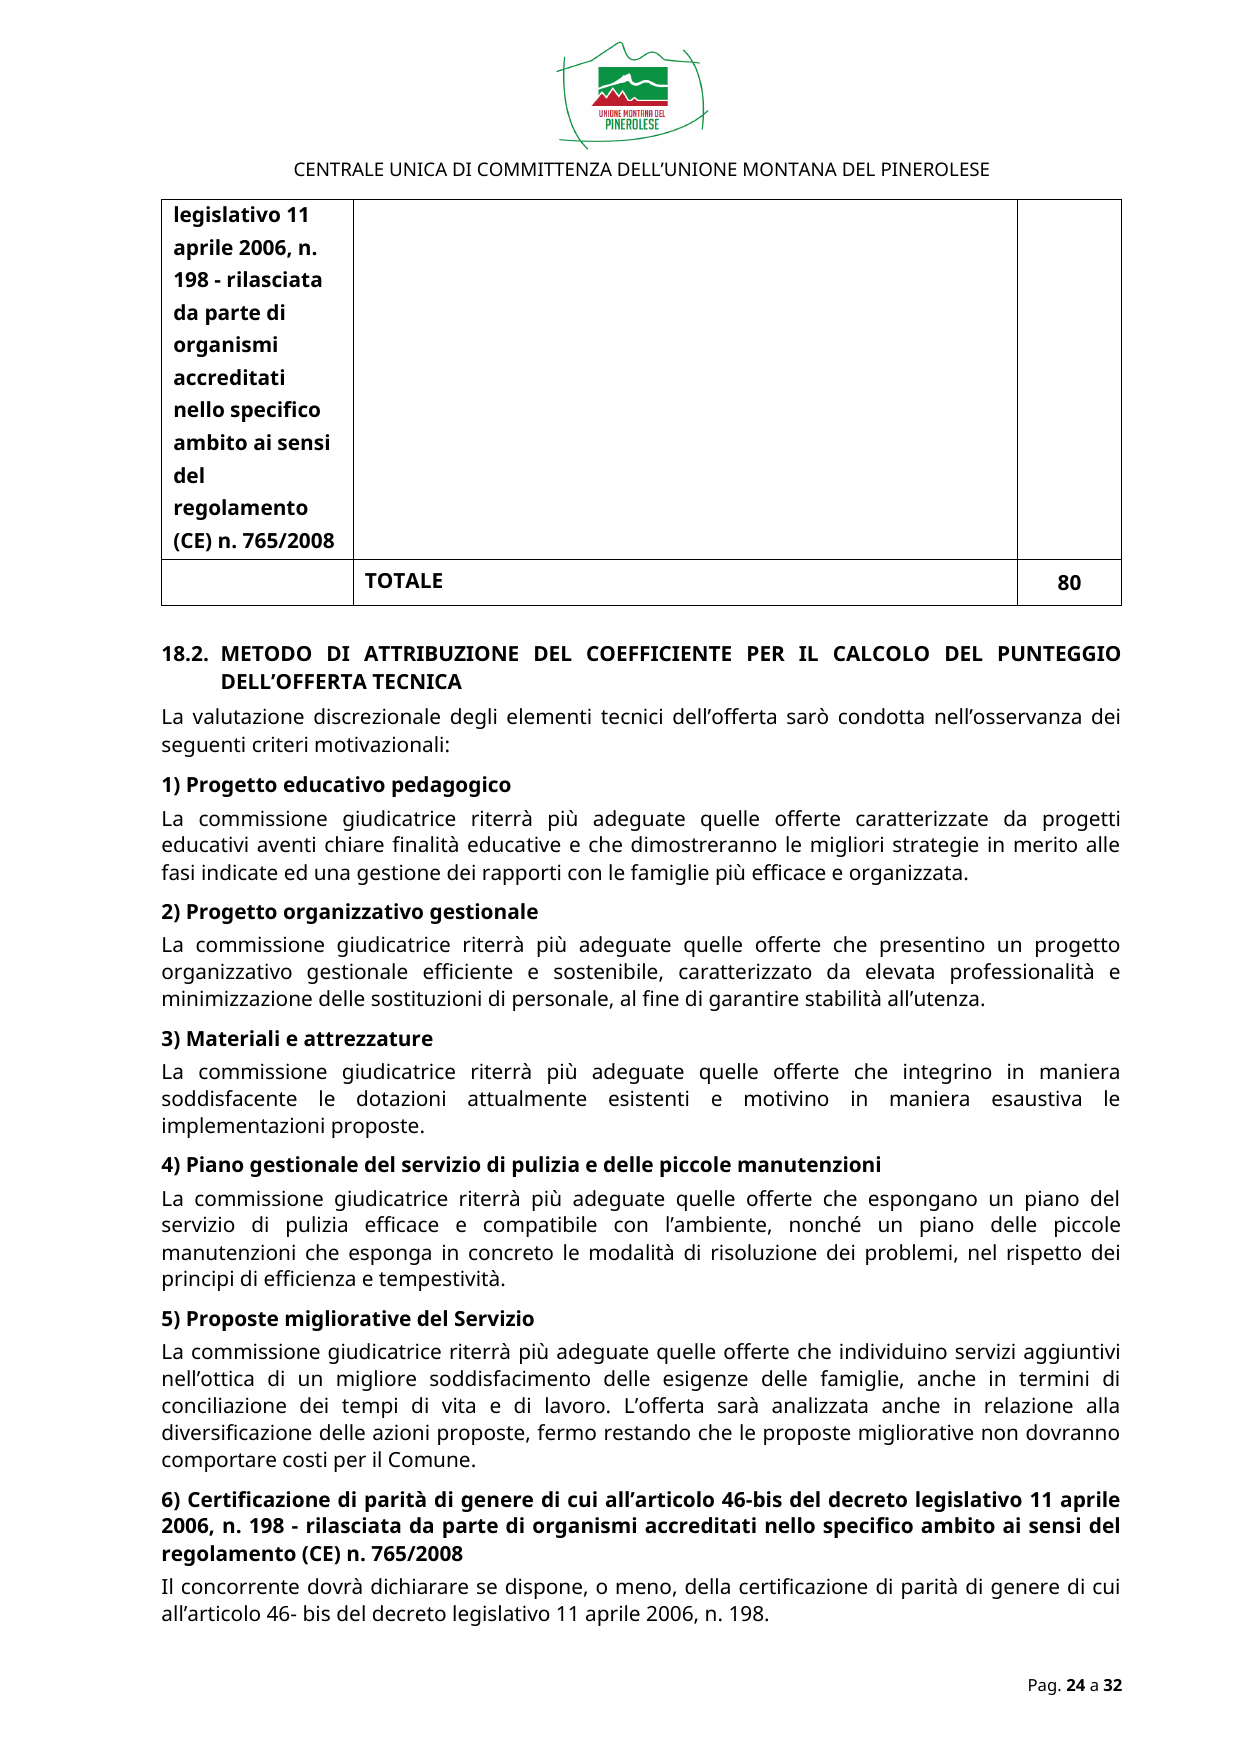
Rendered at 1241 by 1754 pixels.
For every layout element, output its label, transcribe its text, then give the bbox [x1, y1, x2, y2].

text La commissione giudicatrice riterrà più adeguate quelle offerte che individuino servizi aggiuntivi nell’ottica di un migliore soddisfacimento delle esigenze delle famiglie, anche in termini di conciliazione dei tempi di vita e di lavoro. L’offerta sarà analizzata anche in relazione alla diversificazione delle azioni proposte, fermo restando che le proposte migliorative non dovranno comportare costi per il Comune. [161, 1338, 1122, 1473]
table_cell 1 [1018, 200, 1121, 559]
text 5) Proposte migliorative del Servizio [161, 1305, 1122, 1332]
text La commissione giudicatrice riterrà più adeguate quelle offerte che integrino in maniera soddisfacente le dotazioni attualmente esistenti e motivino in maniera esaustiva le implementazioni proposte. [161, 1058, 1122, 1139]
text 1) Progetto educativo pedagogico [161, 771, 1122, 798]
table_cell [162, 560, 353, 605]
text La commissione giudicatrice riterrà più adeguate quelle offerte che espongano un piano del servizio di pulizia efficace e compatibile con l’ambiente, nonché un piano delle piccole manutenzioni che esponga in concreto le modalità di risoluzione dei problemi, nel rispetto dei principi di efficienza e tempestività. [161, 1184, 1122, 1292]
text La commissione giudicatrice riterrà più adeguate quelle offerte che presentino un progetto organizzativo gestionale efficiente e sostenibile, caratterizzato da elevata professionalità e minimizzazione delle sostituzioni di personale, al fine di garantire stabilità all’utenza. [161, 931, 1122, 1012]
text 6) Certificazione di parità di genere di cui all’articolo 46-bis del decreto legislativo 11 aprile 2006, n. 198 - rilasciata da parte di organismi accreditati nello specifico ambito ai sensi del regolamento (CE) n. 765/2008 [161, 1485, 1122, 1566]
text 2) Progetto organizzativo gestionale [161, 898, 1122, 925]
text La valutazione discrezionale degli elementi tecnici dell’offerta sarò condotta nell’osservanza dei seguenti criteri motivazionali: [161, 702, 1122, 759]
table_cell 80 [1018, 560, 1121, 605]
table_cell TOTALE [354, 560, 1017, 605]
text 4) Piano gestionale del servizio di pulizia e delle piccole manutenzioni [161, 1151, 1122, 1178]
text 3) Materiali e attrezzature [161, 1024, 1122, 1051]
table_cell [162, 200, 353, 559]
text Il concorrente dovrà dichiarare se dispone, o meno, della certificazione di parità di genere di cui all’articolo 46- bis del decreto legislativo 11 aprile 2006, n. 198. [161, 1573, 1122, 1627]
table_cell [354, 200, 1017, 559]
text La commissione giudicatrice riterrà più adeguate quelle offerte caratterizzate da progetti educativi aventi chiare finalità educative e che dimostreranno le migliori strategie in merito alle fasi indicate ed una gestione dei rapporti con le famiglie più efficace e organizzata. [161, 804, 1122, 885]
subtitle METODO DI ATTRIBUZIONE DEL COEFFICIENTE PER IL CALCOLO DEL PUNTEGGIO DELL’OFFERTA TECNICA [161, 639, 1122, 696]
